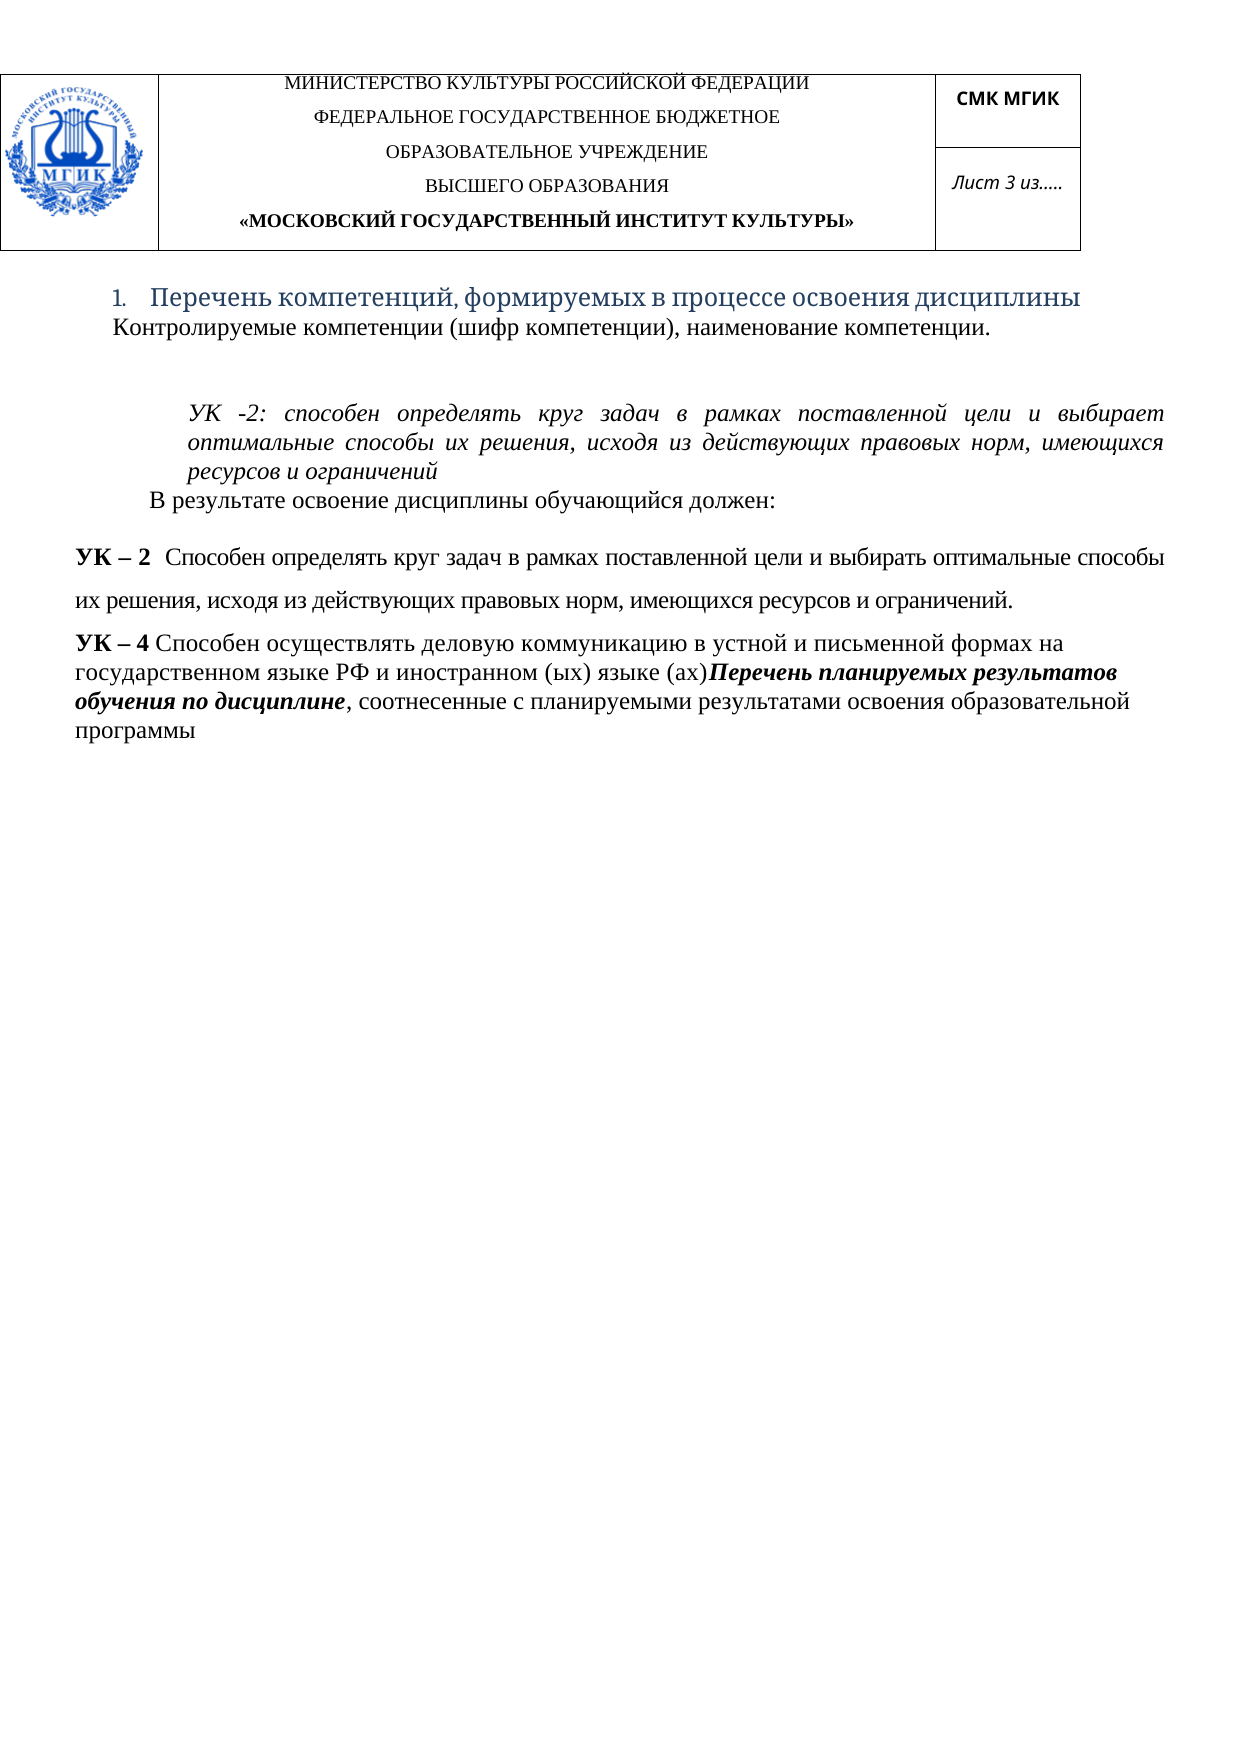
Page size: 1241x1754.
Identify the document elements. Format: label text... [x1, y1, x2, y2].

text УК -2: способен определять круг задач в рамках поставленной цели и выбирает оптимальные способы их решения, исходя из действующих правовых норм, имеющихся ресурсов и ограничений [187, 398, 1165, 485]
subtitle Перечень компетенций, формируемых в процессе освоения дисциплины [112, 283, 1165, 312]
text УК – 2 Способен определять круг задач в рамках поставленной цели и выбирать оптимальные способы их решения, исходя из действующих правовых норм, имеющихся ресурсов и ограничений. [75, 542, 1165, 614]
text Контролируемые компетенции (шифр компетенции), наименование компетенции. [112, 312, 1165, 341]
text В результате освоение дисциплины обучающийся должен: [75, 485, 1149, 513]
text УК – 4 Способен осуществлять деловую коммуникацию в устной и письменной формах на государственном языке РФ и иностранном (ых) языке (ах)Перечень планируемых результатов обучения по дисциплине, соотнесенные с планируемыми результатами освоения образовательной программы [75, 628, 1165, 743]
picture [0, 75, 148, 241]
